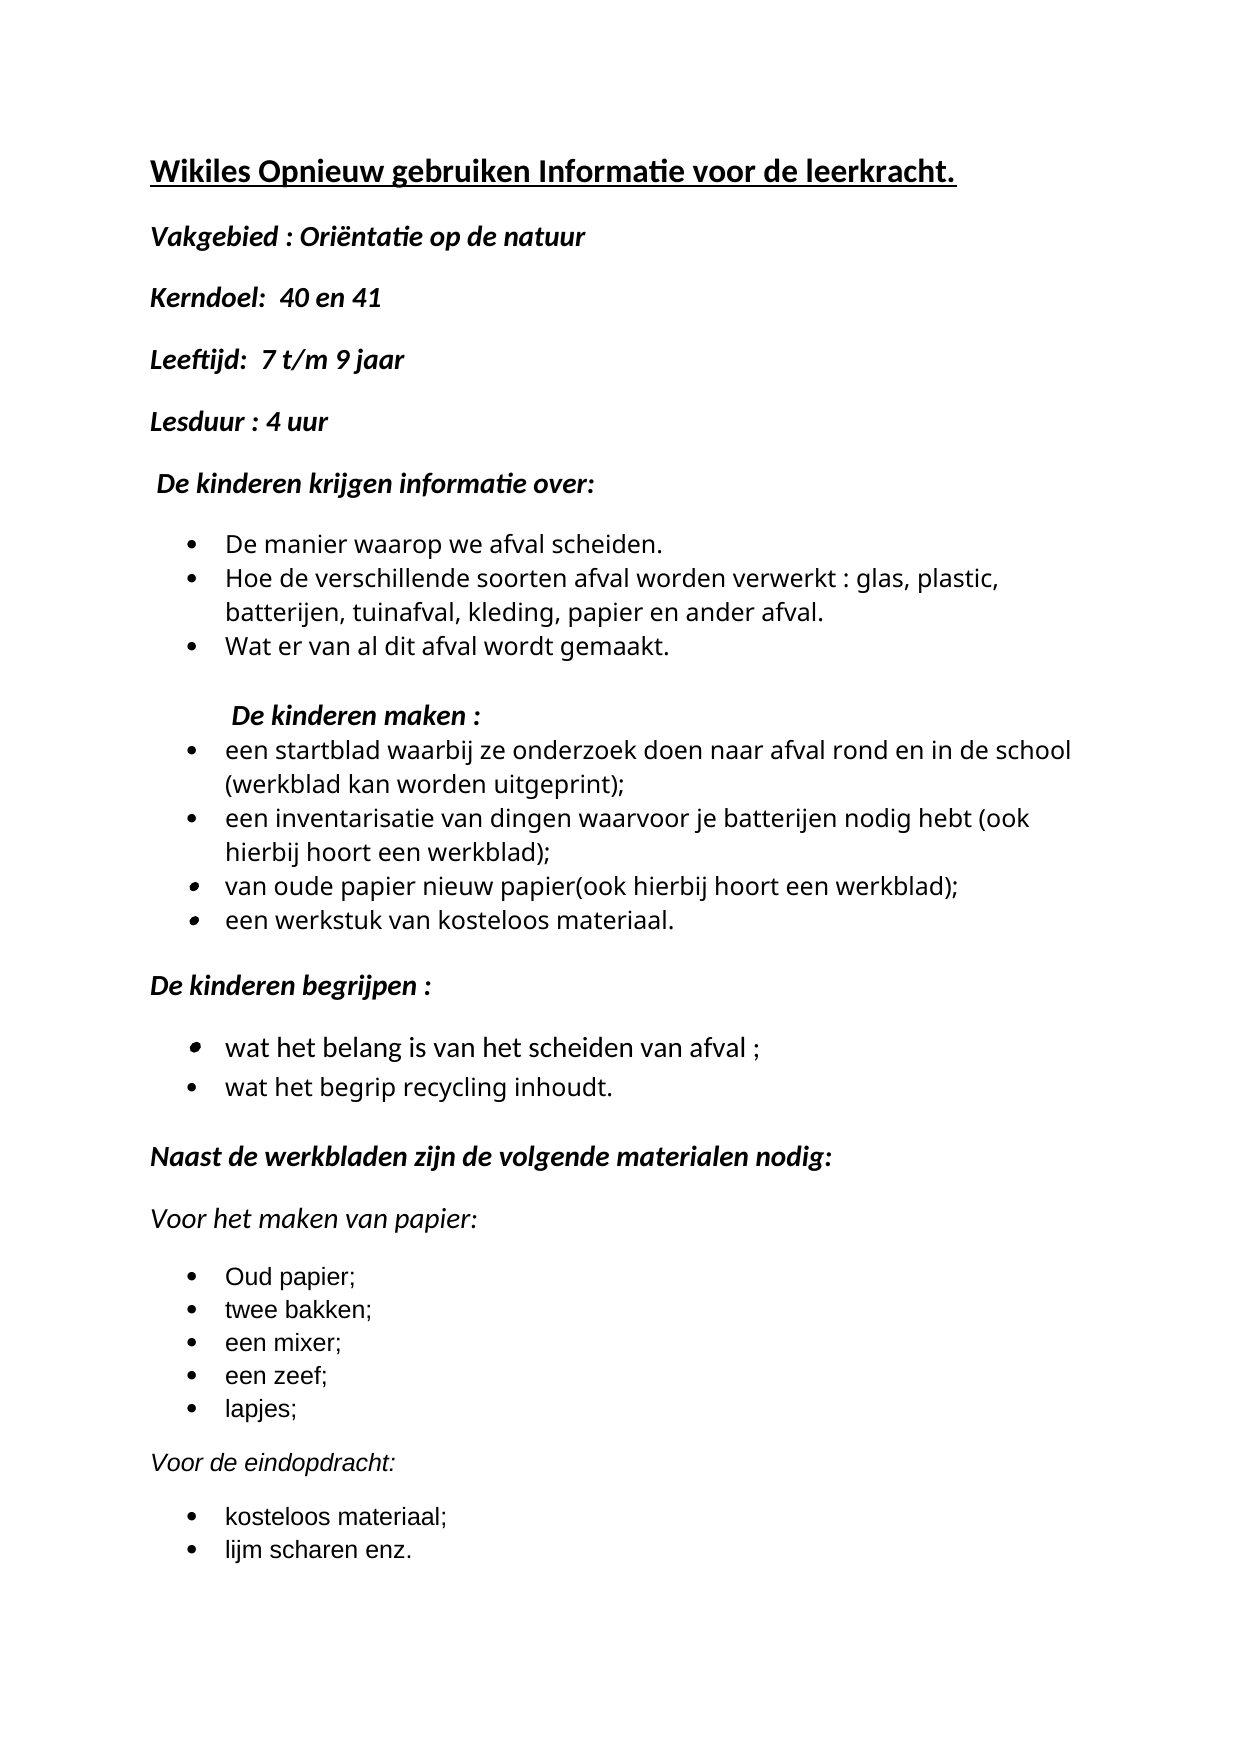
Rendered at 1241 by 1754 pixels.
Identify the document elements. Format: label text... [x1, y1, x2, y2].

list Hoe de verschillende soorten afval worden verwerkt : glas, plastic, batterijen, tuinafval, kleding, papier en ander afval. [187, 561, 1090, 629]
list kosteloos materiaal; [187, 1502, 1090, 1531]
text Voor het maken van papier: [150, 1200, 1090, 1236]
list een zeef; [187, 1361, 1090, 1390]
list Oud papier; [187, 1262, 1090, 1291]
list De manier waarop we afval scheiden. [187, 526, 1090, 561]
list een inventarisatie van dingen waarvoor je batterijen nodig hebt (ook hierbij hoort een werkblad); [187, 801, 1090, 869]
list De kinderen maken : [225, 697, 1090, 732]
list Wat er van al dit afval wordt gemaakt. [187, 629, 1090, 663]
text De kinderen begrijpen : [150, 967, 1090, 1003]
list lijm scharen enz. [187, 1535, 1090, 1564]
text Wikiles Opnieuw gebruiken Informatie voor de leerkracht. [150, 150, 1090, 191]
list twee bakken; [187, 1295, 1090, 1324]
list lapjes; [187, 1394, 1090, 1423]
list een mixer; [187, 1328, 1090, 1357]
text Voor de eindopdracht: [150, 1448, 1090, 1477]
text Leeftijd: 7 t/m 9 jaar [150, 341, 1090, 377]
list van oude papier nieuw papier(ook hierbij hoort een werkblad); [187, 869, 1090, 903]
list wat het belang is van het scheiden van afval ; [187, 1029, 1090, 1065]
list een werkstuk van kosteloos materiaal. [187, 903, 1090, 937]
text De kinderen krijgen informatie over: [150, 465, 1090, 500]
list wat het begrip recycling inhoudt. [187, 1070, 1090, 1104]
text Vakgebied : Oriëntatie op de natuur [150, 218, 1090, 253]
list een startblad waarbij ze onderzoek doen naar afval rond en in de school (werkblad kan worden uitgeprint); [187, 732, 1090, 801]
text Naast de werkbladen zijn de volgende materialen nodig: [150, 1138, 1090, 1174]
text Kerndoel: 40 en 41 [150, 279, 1090, 315]
text Lesduur : 4 uur [150, 403, 1090, 438]
